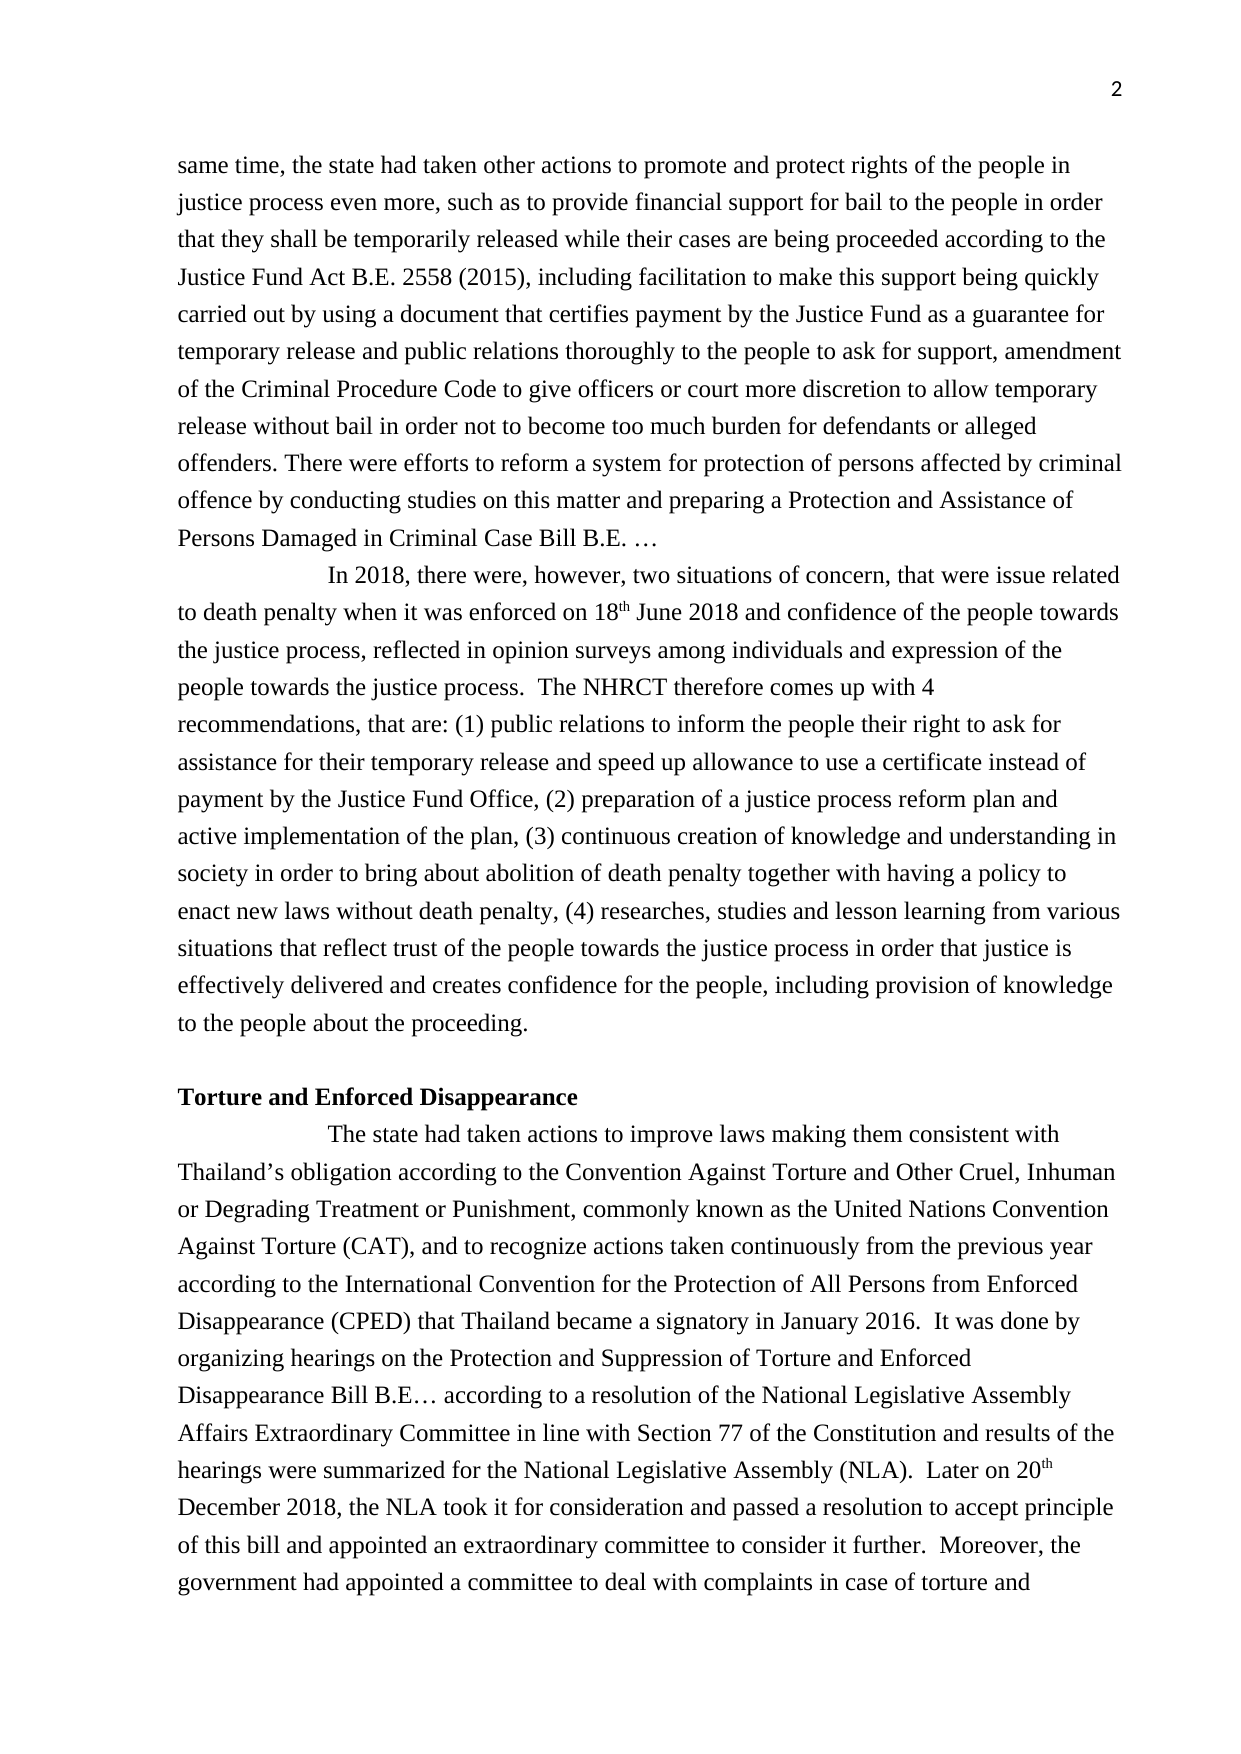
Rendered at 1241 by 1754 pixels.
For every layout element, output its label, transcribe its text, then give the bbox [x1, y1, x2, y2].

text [177, 1119, 1122, 1596]
text In 2018, there were, however, two situations of concern, that were issue related to death penalty when it was enforced on 18th June 2018 and confidence of the people towards the justice process, reflected in opinion surveys among individuals and expression of the people towards the justice process. The NHRCT therefore comes up with 4 recommendations, that are: (1) public relations to inform the people their right to ask for assistance for their temporary release and speed up allowance to use a certificate instead of payment by the Justice Fund Office, (2) preparation of a justice process reform plan and active implementation of the plan, (3) continuous creation of knowledge and understanding in society in order to bring about abolition of death penalty together with having a policy to enact new laws without death penalty, (4) researches, studies and lesson learning from various situations that reflect trust of the people towards the justice process in order that justice is effectively delivered and creates confidence for the people, including provision of knowledge to the people about the proceeding. [177, 560, 1122, 1036]
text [177, 150, 1122, 552]
text Torture and Enforced Disappearance [177, 1082, 1122, 1111]
